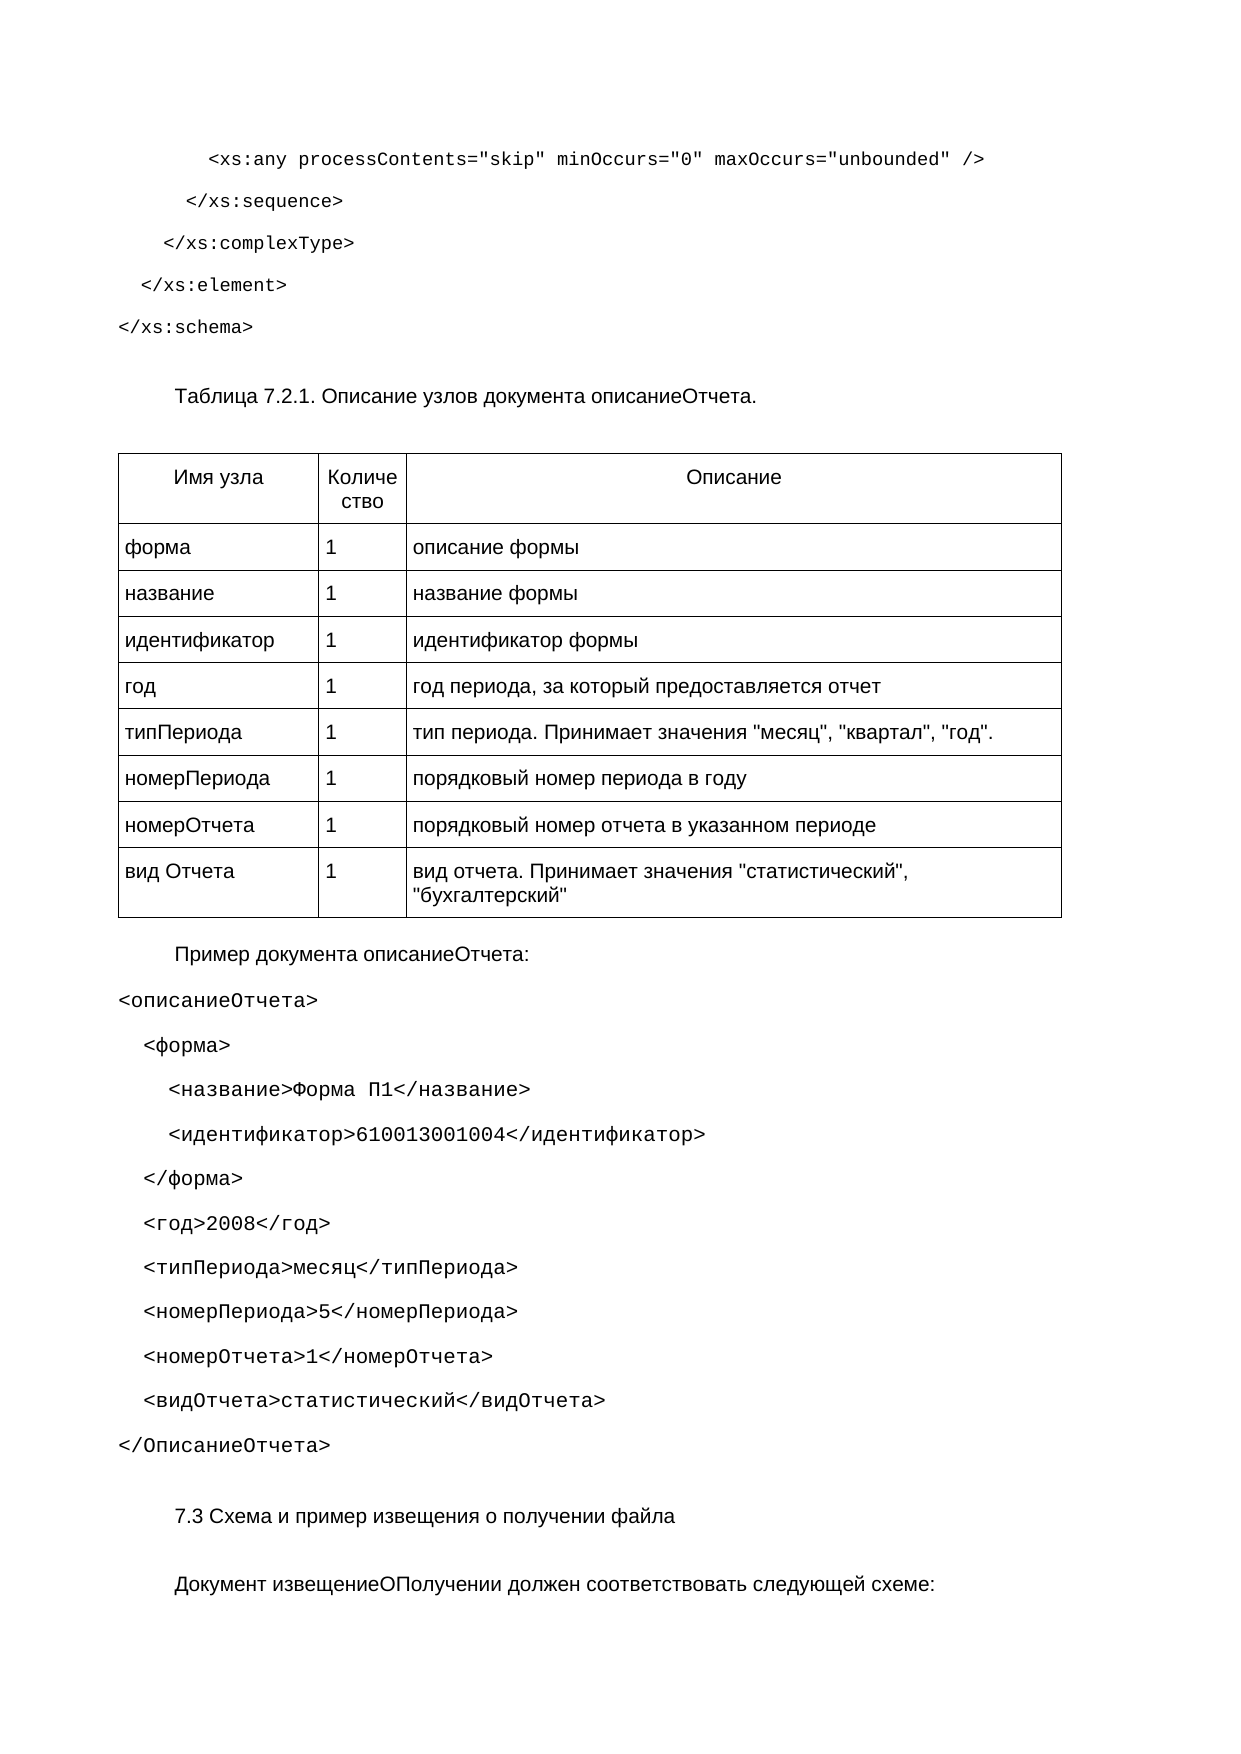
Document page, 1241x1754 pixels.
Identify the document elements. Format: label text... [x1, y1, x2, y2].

table_cell 1 [319, 802, 406, 847]
text <видОтчета>статистический</видОтчета> [118, 1391, 1181, 1414]
text </xs:element> [118, 276, 1181, 297]
table_cell идентификатор [119, 617, 318, 662]
text 7.3 Схема и пример извещения о получении файла [118, 1503, 1181, 1527]
table_cell 1 [319, 848, 406, 917]
text </ОписаниеОтчета> [118, 1435, 1181, 1459]
table_cell 1 [319, 524, 406, 569]
table_header Описание [407, 454, 1061, 523]
text <номерОтчета>1</номерОтчета> [118, 1346, 1181, 1370]
text <описаниеОтчета> [118, 990, 1181, 1014]
table_cell тип периода. Принимает значения "месяц", "квартал", "год". [407, 709, 1061, 754]
text </xs:complexType> [118, 234, 1181, 255]
text Таблица 7.2.1. Описание узлов документа описаниеОтчета. [118, 384, 1181, 408]
table_header Имя узла [119, 454, 318, 523]
table_cell форма [119, 524, 318, 569]
text <xs:any processContents="skip" minOccurs="0" maxOccurs="unbounded" /> [118, 150, 1181, 171]
text <номерПериода>5</номерПериода> [118, 1302, 1181, 1325]
table_cell порядковый номер отчета в указанном периоде [407, 802, 1061, 847]
text </форма> [118, 1168, 1181, 1192]
text Пример документа описаниеОтчета: [118, 942, 1181, 966]
table_header Количество [319, 454, 406, 523]
table_cell 1 [319, 571, 406, 616]
text <типПериода>месяц</типПериода> [118, 1257, 1181, 1281]
table_cell описание формы [407, 524, 1061, 569]
text <форма> [118, 1035, 1181, 1058]
table_cell 1 [319, 617, 406, 662]
table_cell вид Отчета [119, 848, 318, 917]
text </xs:schema> [118, 318, 1181, 339]
table_cell вид отчета. Принимает значения "статистический", "бухгалтерский" [407, 848, 1061, 917]
text <идентификатор>610013001004</идентификатор> [118, 1124, 1181, 1147]
table_cell 1 [319, 663, 406, 708]
text </xs:sequence> [118, 192, 1181, 213]
table_cell номерПериода [119, 756, 318, 801]
table_cell 1 [319, 709, 406, 754]
table_cell типПериода [119, 709, 318, 754]
table_cell название [119, 571, 318, 616]
table_cell номерОтчета [119, 802, 318, 847]
table_cell 1 [319, 756, 406, 801]
text <год>2008</год> [118, 1213, 1181, 1236]
table_cell год [119, 663, 318, 708]
table_cell название формы [407, 571, 1061, 616]
table_cell идентификатор формы [407, 617, 1061, 662]
text Документ извещениеОПолучении должен соответствовать следующей схеме: [118, 1572, 1181, 1596]
table_cell год периода, за который предоставляется отчет [407, 663, 1061, 708]
table_cell порядковый номер периода в году [407, 756, 1061, 801]
text <название>Форма П1</название> [118, 1079, 1181, 1103]
